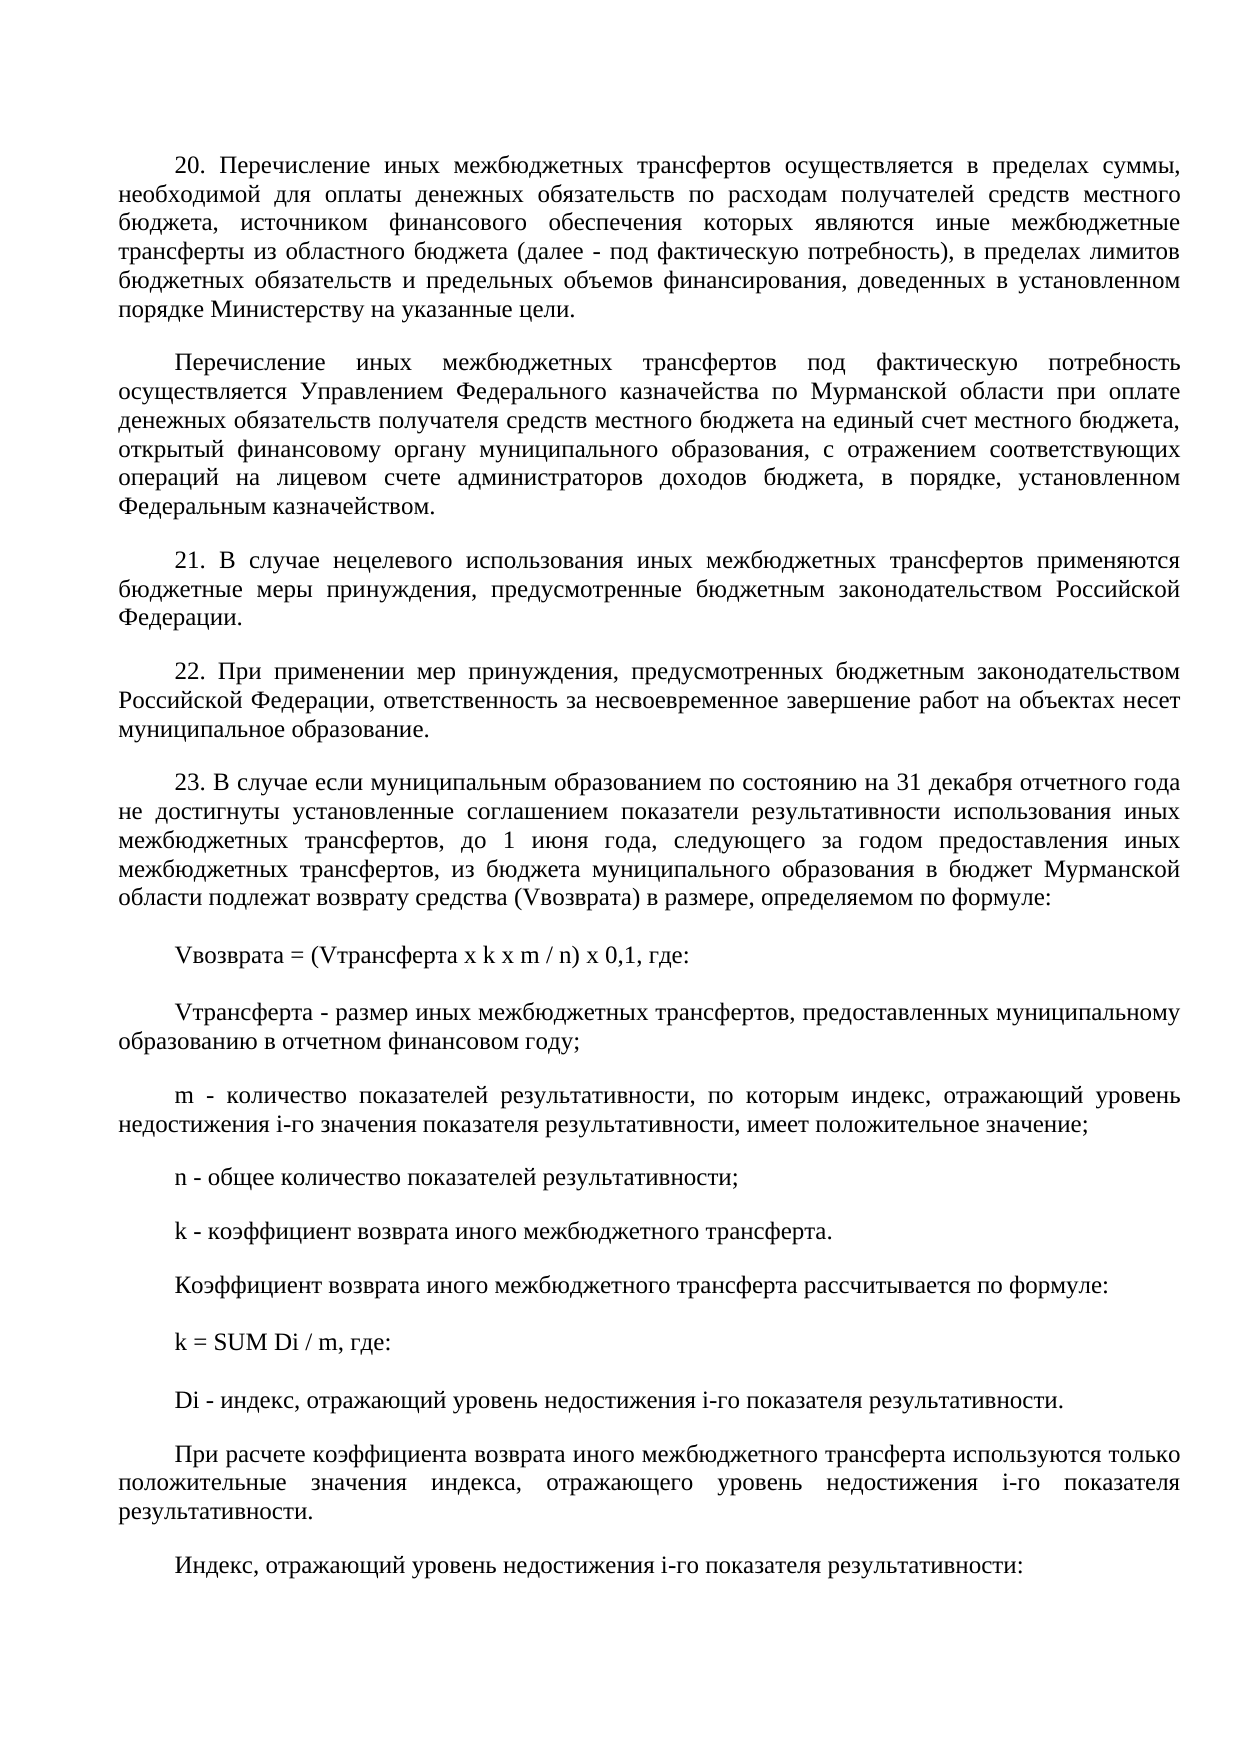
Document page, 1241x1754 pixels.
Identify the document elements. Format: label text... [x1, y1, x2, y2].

text n - общее количество показателей результативности; [118, 1162, 1181, 1191]
text 22. При применении мер принуждения, предусмотренных бюджетным законодательством Российской Федерации, ответственность за несвоевременное завершение работ на объектах несет муниципальное образование. [118, 656, 1181, 742]
text 21. В случае нецелевого использования иных межбюджетных трансфертов применяются бюджетные меры принуждения, предусмотренные бюджетным законодательством Российской Федерации. [118, 545, 1181, 631]
text Vтрансферта - размер иных межбюджетных трансфертов, предоставленных муниципальному образованию в отчетном финансовом году; [118, 997, 1181, 1055]
text 20. Перечисление иных межбюджетных трансфертов осуществляется в пределах суммы, необходимой для оплаты денежных обязательств по расходам получателей средств местного бюджета, источником финансового обеспечения которых являются иные межбюджетные трансферты из областного бюджета (далее - под фактическую потребность), в пределах лимитов бюджетных обязательств и предельных объемов финансирования, доведенных в установленном порядке Министерству на указанные цели. [118, 150, 1181, 322]
text Di - индекс, отражающий уровень недостижения i-го показателя результативности. [118, 1385, 1181, 1414]
text При расчете коэффициента возврата иного межбюджетного трансферта используются только положительные значения индекса, отражающего уровень недостижения i-го показателя результативности. [118, 1439, 1181, 1525]
text k - коэффициент возврата иного межбюджетного трансферта. [118, 1216, 1181, 1245]
text Индекс, отражающий уровень недостижения i-го показателя результативности: [118, 1550, 1181, 1579]
text Перечисление иных межбюджетных трансфертов под фактическую потребность осуществляется Управлением Федерального казначейства по Мурманской области при оплате денежных обязательств получателя средств местного бюджета на единый счет местного бюджета, открытый финансовому органу муниципального образования, с отражением соответствующих операций на лицевом счете администраторов доходов бюджета, в порядке, установленном Федеральным казначейством. [118, 347, 1181, 520]
text m - количество показателей результативности, по которым индекс, отражающий уровень недостижения i-го значения показателя результативности, имеет положительное значение; [118, 1080, 1181, 1137]
text Коэффициент возврата иного межбюджетного трансферта рассчитывается по формуле: [118, 1270, 1181, 1299]
text Vвозврата = (Vтрансферта x k x m / n) x 0,1, где: [118, 940, 1181, 969]
text 23. В случае если муниципальным образованием по состоянию на 31 декабря отчетного года не достигнуты установленные соглашением показатели результативности использования иных межбюджетных трансфертов, до 1 июня года, следующего за годом предоставления иных межбюджетных трансфертов, из бюджета муниципального образования в бюджет Мурманской области подлежат возврату средства (Vвозврата) в размере, определяемом по формуле: [118, 767, 1181, 911]
text k = SUM Di / m, где: [118, 1327, 1181, 1356]
